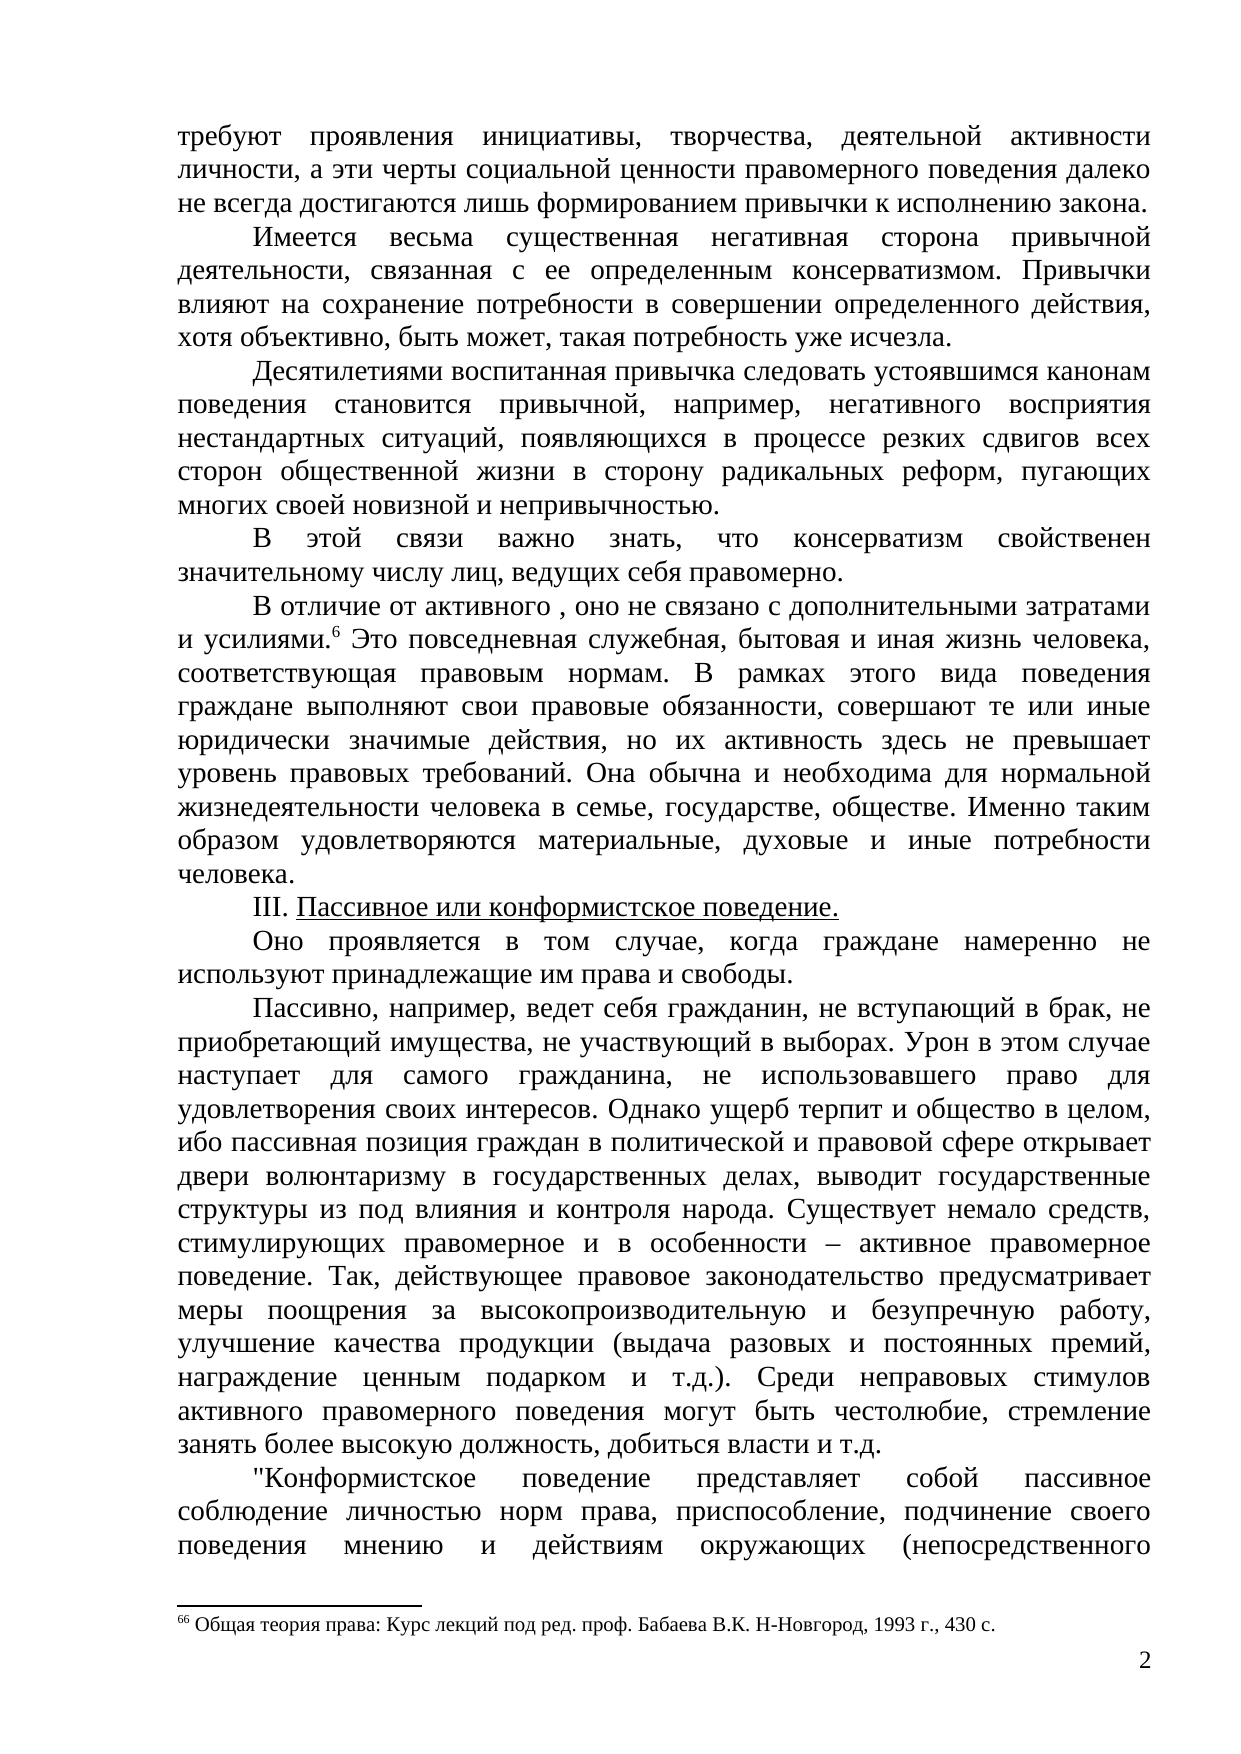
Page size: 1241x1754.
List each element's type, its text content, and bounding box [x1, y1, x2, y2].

text III. Пассивное или конформистское поведение. [177, 889, 1152, 923]
text Имеется весьма существенная негативная сторона привычной деятельности, связанная с ее определенным консерватизмом. Привычки влияют на сохранение потребности в совершении определенного действия, хотя объективно, быть может, такая потребность уже исчезла. [177, 219, 1152, 353]
text В этой связи важно знать, что консерватизм свойственен значительному числу лиц, ведущих себя правомерно. [177, 521, 1152, 588]
text Пассивно, например, ведет себя гражданин, не вступающий в брак, не приобретающий имущества, не участвующий в выборах. Урон в этом случае наступает для самого гражданина, не использовавшего право для удовлетворения своих интересов. Однако ущерб терпит и общество в целом, ибо пассивная позиция граждан в политической и правовой сфере открывает двери волюнтаризму в государственных делах, выводит государственные структуры из под влияния и контроля народа. Существует немало средств, стимулирующих правомерное и в особенности – активное правомерное поведение. Так, действующее правовое законодательство предусматривает меры поощрения за высокопроизводительную и безупречную работу, улучшение качества продукции (выдача разовых и постоянных премий, награждение ценным подарком и т.д.). Среди неправовых стимулов активного правомерного поведения могут быть честолюбие, стремление занять более высокую должность, добиться власти и т.д. [177, 990, 1152, 1460]
text В отличие от активного , оно не связано с дополнительными затратами и усилиями.6 Это повседневная служебная, бытовая и иная жизнь человека, соответствующая правовым нормам. В рамках этого вида поведения граждане выполняют свои правовые обязанности, совершают те или иные юридически значимые действия, но их активность здесь не превышает уровень правовых требований. Она обычна и необходима для нормальной жизнедеятельности человека в семье, государстве, обществе. Именно таким образом удовлетворяются материальные, духовые и иные потребности человека. [177, 588, 1152, 889]
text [177, 1460, 1152, 1560]
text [177, 118, 1152, 219]
text Десятилетиями воспитанная привычка следовать устоявшимся канонам поведения становится привычной, например, негативного восприятия нестандартных ситуаций, появляющихся в процессе резких сдвигов всех сторон общественной жизни в сторону радикальных реформ, пугающих многих своей новизной и непривычностью. [177, 353, 1152, 521]
text Оно проявляется в том случае, когда граждане намеренно не используют принадлежащие им права и свободы. [177, 923, 1152, 990]
